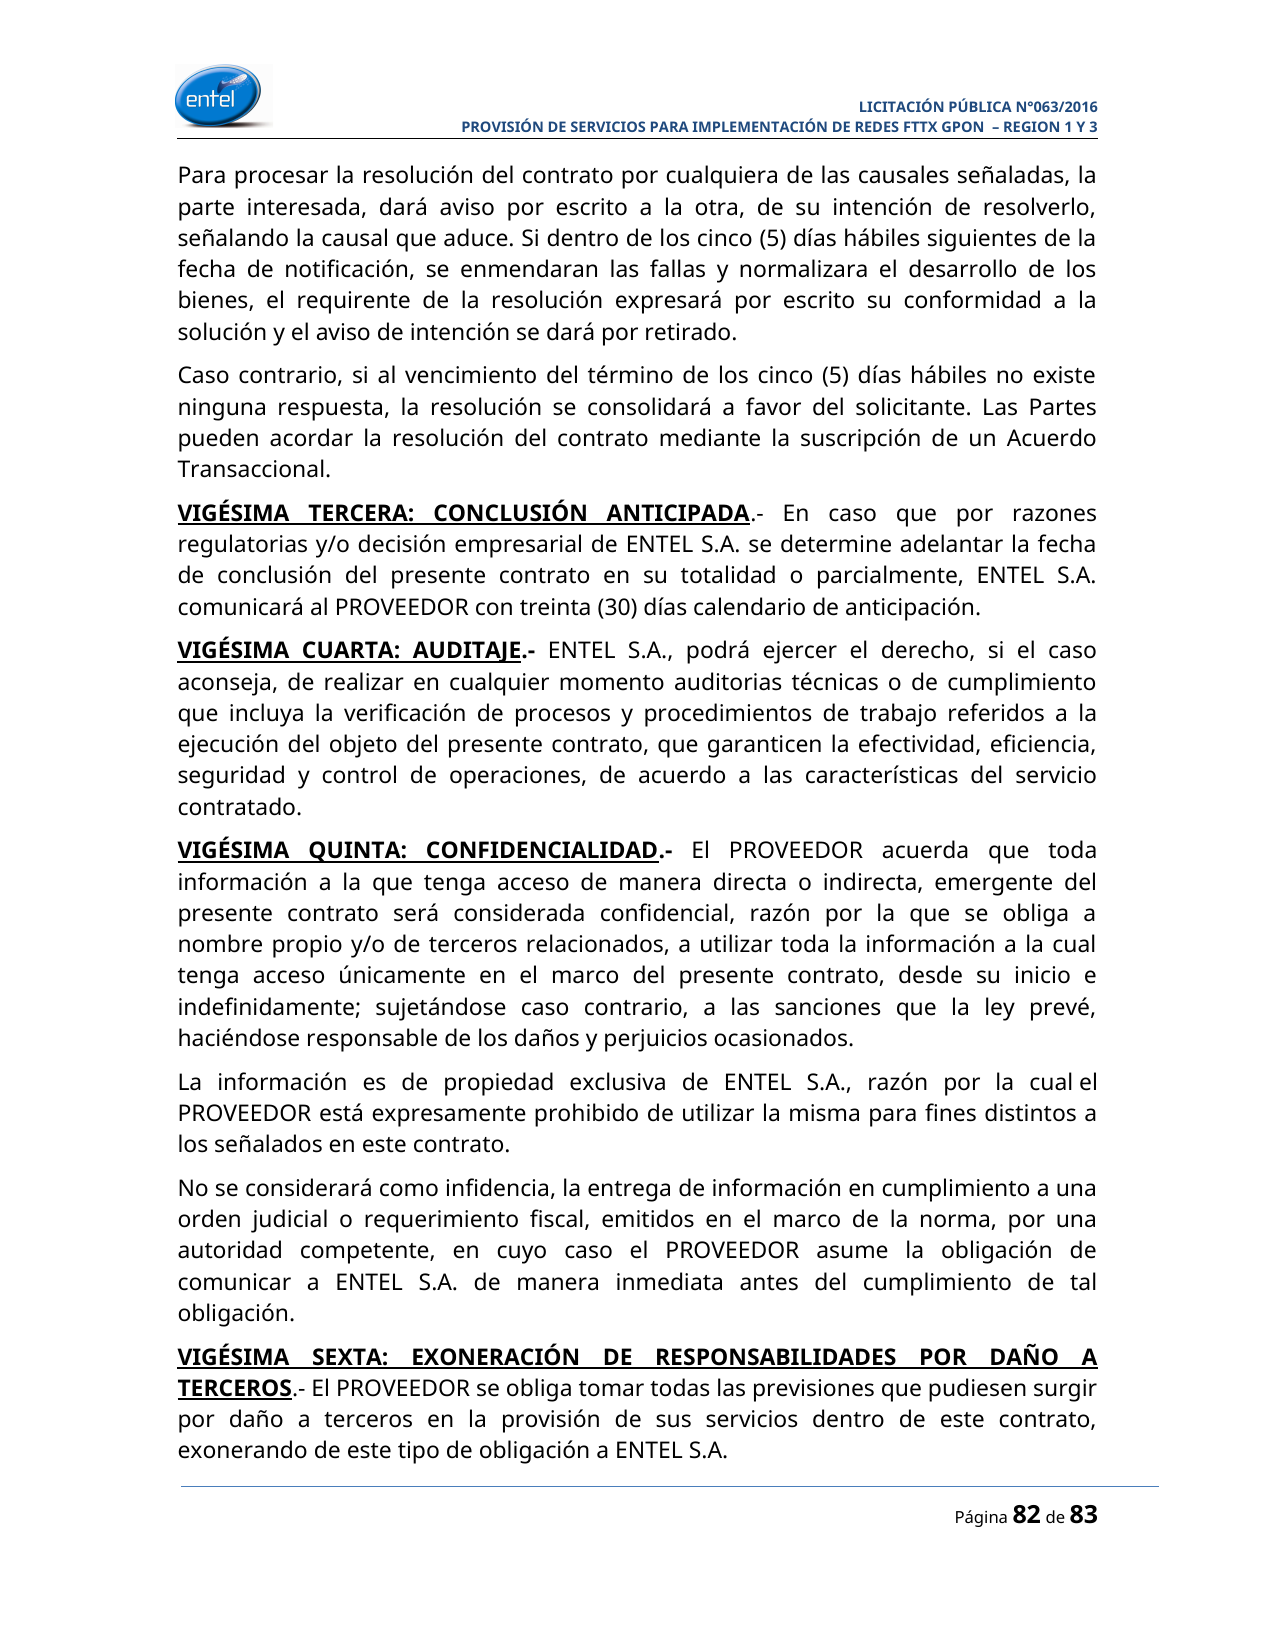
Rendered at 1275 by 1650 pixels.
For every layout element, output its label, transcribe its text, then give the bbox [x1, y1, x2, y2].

text VIGÉSIMA SEXTA: EXONERACIÓN DE RESPONSABILIDADES POR DAÑO A TERCEROS.- El PROVEEDOR se obliga tomar todas las previsiones que pudiesen surgir por daño a terceros en la provisión de sus servicios dentro de este contrato, exonerando de este tipo de obligación a ENTEL S.A. [177, 1369, 1098, 1466]
text Para procesar la resolución del contrato por cualquiera de las causales señaladas, la parte interesada, dará aviso por escrito a la otra, de su intención de resolverlo, señalando la causal que aduce. Si dentro de los cinco (5) días hábiles siguientes de la fecha de notificación, se enmendaran las fallas y normalizara el desarrollo de los bienes, el requirente de la resolución expresará por escrito su conformidad a la solución y el aviso de intención se dará por retirado. [177, 159, 1098, 347]
text No se considerará como infidencia, la entrega de información en cumplimiento a una orden judicial o requerimiento fiscal, emitidos en el marco de la norma, por una autoridad competente, en cuyo caso el PROVEEDOR asume la obligación de comunicar a ENTEL S.A. de manera inmediata antes del cumplimiento de tal obligación. [177, 1172, 1098, 1328]
text VIGÉSIMA QUINTA: CONFIDENCIALIDAD.- El PROVEEDOR acuerda que toda información a la que tenga acceso de manera directa o indirecta, emergente del presente contrato será considerada confidencial, razón por la que se obliga a nombre propio y/o de terceros relacionados, a utilizar toda la información a la cual tenga acceso únicamente en el marco del presente contrato, desde su inicio e indefinidamente; sujetándose caso contrario, a las sanciones que la ley prevé, haciéndose responsable de los daños y perjuicios ocasionados. [177, 834, 1098, 1053]
text VIGÉSIMA CUARTA: AUDITAJE.- ENTEL S.A., podrá ejercer el derecho, si el caso aconseja, de realizar en cualquier momento auditorias técnicas o de cumplimiento que incluya la verificación de procesos y procedimientos de trabajo referidos a la ejecución del objeto del presente contrato, que garanticen la efectividad, eficiencia, seguridad y control de operaciones, de acuerdo a las características del servicio contratado. [177, 634, 1098, 822]
text VIGÉSIMA SEXTA: EXONERACIÓN DE RESPONSABILIDADES POR DAÑO A TERCEROS.- El PROVEEDOR se obliga tomar todas las previsiones que pudiesen surgir por daño a terceros en la provisión de sus servicios dentro de este contrato, exonerando de este tipo de obligación a ENTEL S.A. [177, 1341, 1098, 1367]
text La información es de propiedad exclusiva de ENTEL S.A., razón por la cual el PROVEEDOR está expresamente prohibido de utilizar la misma para fines distintos a los señalados en este contrato. [177, 1066, 1098, 1159]
text Caso contrario, si al vencimiento del término de los cinco (5) días hábiles no existe ninguna respuesta, la resolución se consolidará a favor del solicitante. Las Partes pueden acordar la resolución del contrato mediante la suscripción de un Acuerdo Transaccional. [177, 359, 1098, 484]
picture [174, 64, 274, 128]
text VIGÉSIMA TERCERA: CONCLUSIÓN ANTICIPADA.- En caso que por razones regulatorias y/o decisión empresarial de ENTEL S.A. se determine adelantar la fecha de conclusión del presente contrato en su totalidad o parcialmente, ENTEL S.A. comunicará al PROVEEDOR con treinta (30) días calendario de anticipación. [177, 497, 1098, 622]
